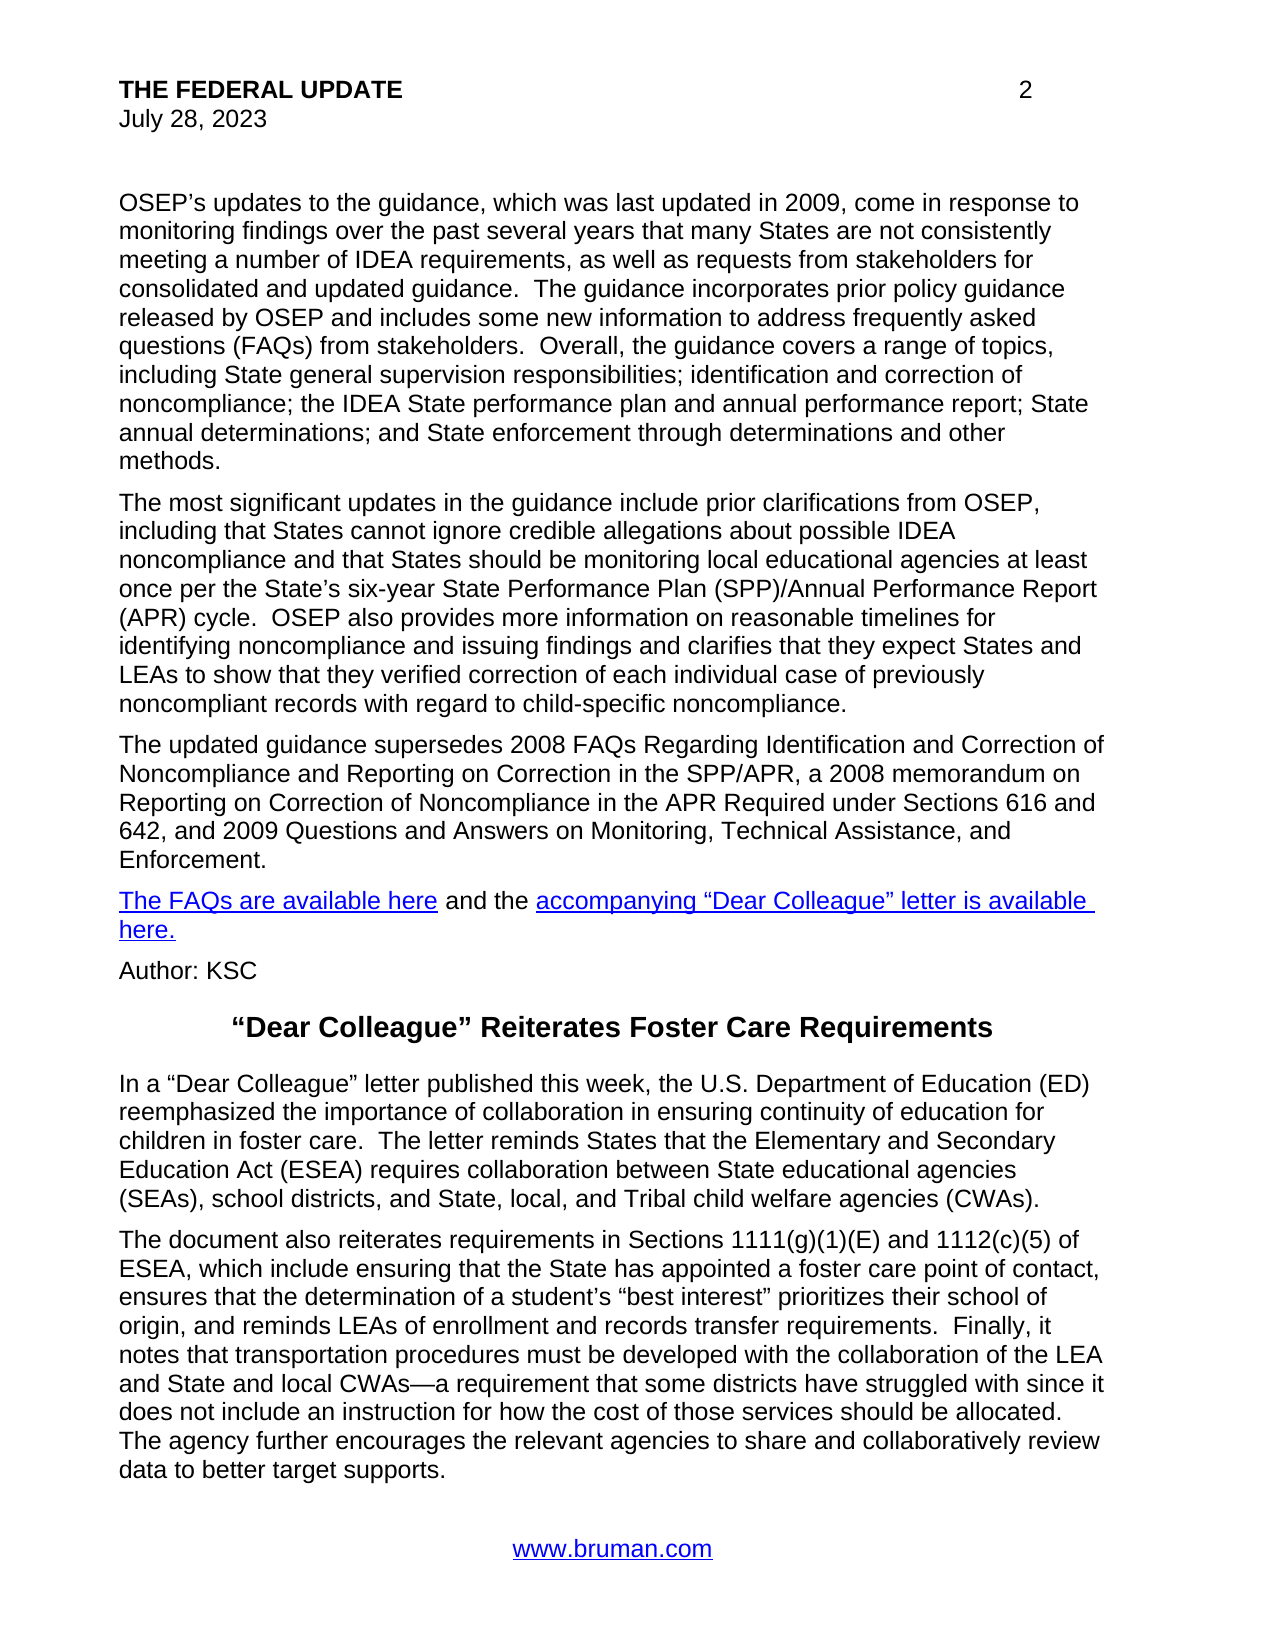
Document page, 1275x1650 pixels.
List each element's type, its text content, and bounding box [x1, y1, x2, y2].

text Author: KSC [118, 956, 1106, 985]
subtitle “Dear Colleague” Reiterates Foster Care Requirements [118, 1010, 1106, 1043]
text The document also reiterates requirements in Sections 1111(g)(1)(E) and 1112(c)(5) of ESEA, which include ensuring that the State has appointed a foster care point of contact, ensures that the determination of a student’s “best interest” prioritizes their school of origin, and reminds LEAs of enrollment and records transfer requirements. Finally, it notes that transportation procedures must be developed with the collaboration of the LEA and State and local CWAs—a requirement that some districts have struggled with since it does not include an instruction for how the cost of those services should be allocated. The agency further encourages the relevant agencies to share and collaboratively review data to better target supports. [118, 1225, 1106, 1483]
text The FAQs are available here and the accompanying “Dear Colleague” letter is available here. [118, 886, 1106, 944]
text In a “Dear Colleague” letter published this week, the U.S. Department of Education (ED) reemphasized the importance of collaboration in ensuring continuity of education for children in foster care. The letter reminds States that the Elementary and Secondary Education Act (ESEA) requires collaboration between State educational agencies (SEAs), school districts, and State, local, and Tribal child welfare agencies (CWAs). [118, 1068, 1106, 1212]
text The most significant updates in the guidance include prior clarifications from OSEP, including that States cannot ignore credible allegations about possible IDEA noncompliance and that States should be monitoring local educational agencies at least once per the State’s six-year State Performance Plan (SPP)/Annual Performance Report (APR) cycle. OSEP also provides more information on reasonable timelines for identifying noncompliance and issuing findings and clarifies that they expect States and LEAs to show that they verified correction of each individual case of previously noncompliant records with regard to child-specific noncompliance. [118, 487, 1106, 717]
text The updated guidance supersedes 2008 FAQs Regarding Identification and Correction of Noncompliance and Reporting on Correction in the SPP/APR, a 2008 memorandum on Reporting on Correction of Noncompliance in the APR Required under Sections 616 and 642, and 2009 Questions and Answers on Monitoring, Technical Assistance, and Enforcement. [118, 730, 1106, 874]
text OSEP’s updates to the guidance, which was last updated in 2009, come in response to monitoring findings over the past several years that many States are not consistently meeting a number of IDEA requirements, as well as requests from stakeholders for consolidated and updated guidance. The guidance incorporates prior policy guidance released by OSEP and includes some new information to address frequently asked questions (FAQs) from stakeholders. Overall, the guidance covers a range of topics, including State general supervision responsibilities; identification and correction of noncompliance; the IDEA State performance plan and annual performance report; State annual determinations; and State enforcement through determinations and other methods. [118, 187, 1106, 475]
